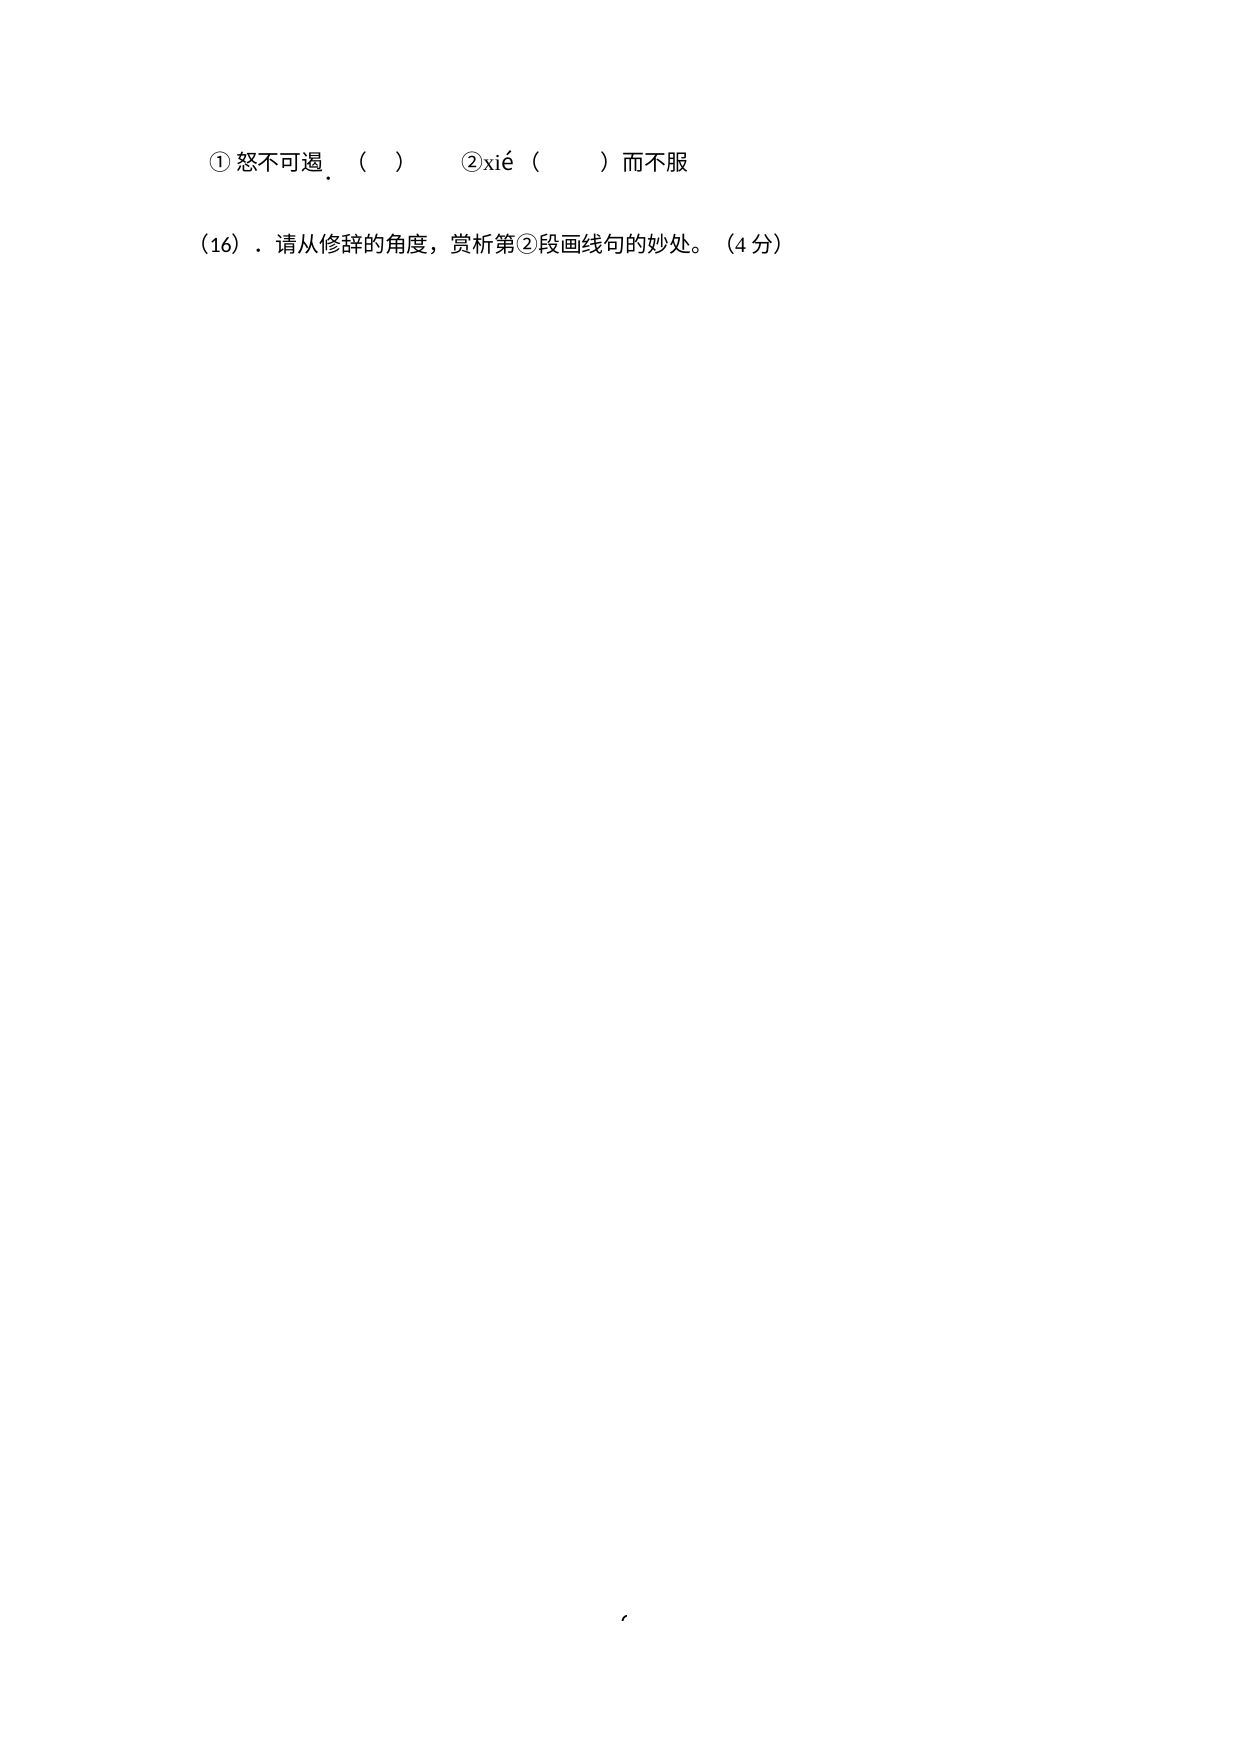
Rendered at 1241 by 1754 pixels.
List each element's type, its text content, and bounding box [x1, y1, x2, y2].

text ①怒不可遏．（ ） ②xié （ ）而不服 [209, 144, 1240, 187]
text （16）．请从修辞的角度，赏析第②段画线句的妙处。（4 分） [187, 227, 1240, 259]
